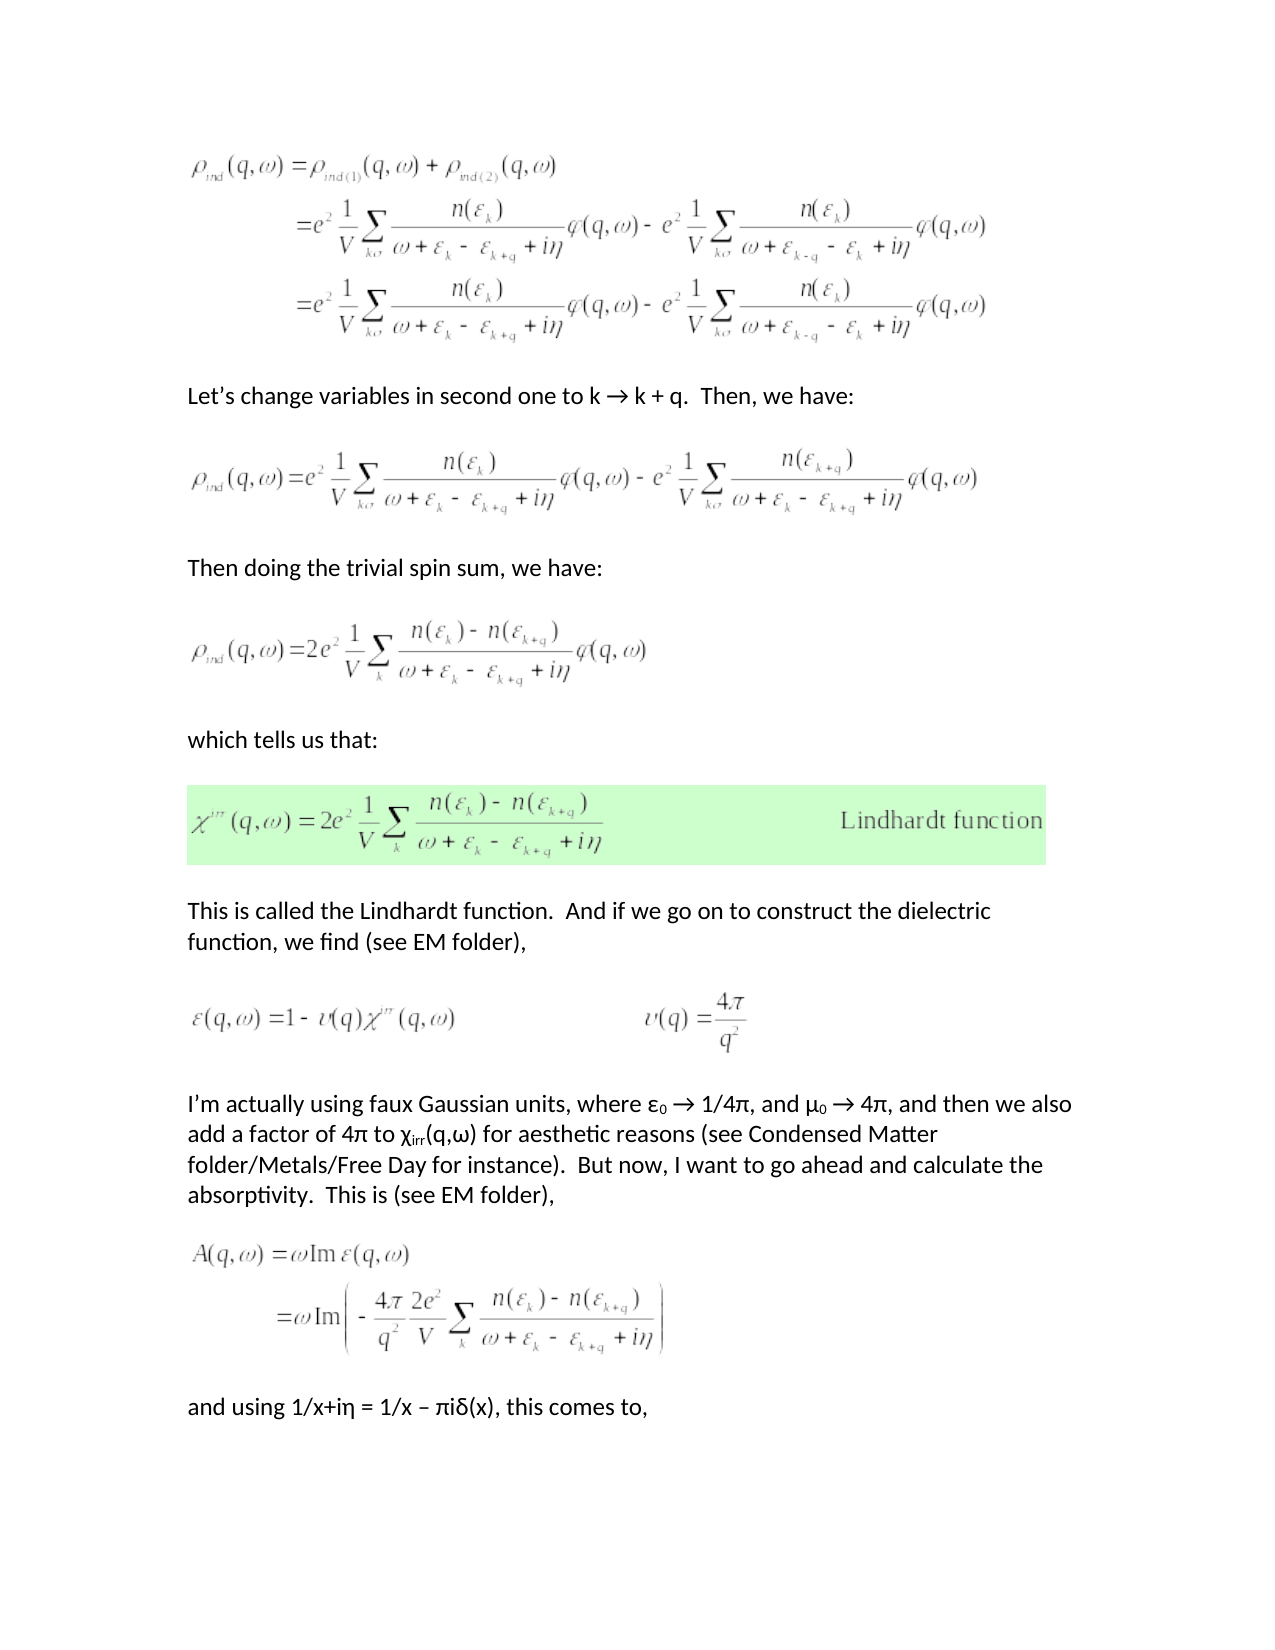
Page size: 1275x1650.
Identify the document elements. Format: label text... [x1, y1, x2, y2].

text Let’s change variables in second one to k → k + q. Then, we have: [187, 381, 1087, 411]
text which tells us that: [187, 724, 1087, 755]
text Then doing the trivial spin sum, we have: [187, 552, 1087, 583]
text and using 1/x+iη = 1/x – πiδ(x), this comes to, [187, 1392, 1087, 1422]
text This is called the Lindhardt function. And if we go on to construct the dielectric function, we find (see EM folder), [187, 895, 1087, 956]
text I’m actually using faux Gaussian units, where ε0 → 1/4π, and μ0 → 4π, and then we also add a factor of 4π to χirr(q,ω) for aesthetic reasons (see Condensed Matter folder/Metals/Free Day for instance). But now, I want to go ahead and calculate the absorptivity. This is (see EM folder), [187, 1088, 1087, 1210]
